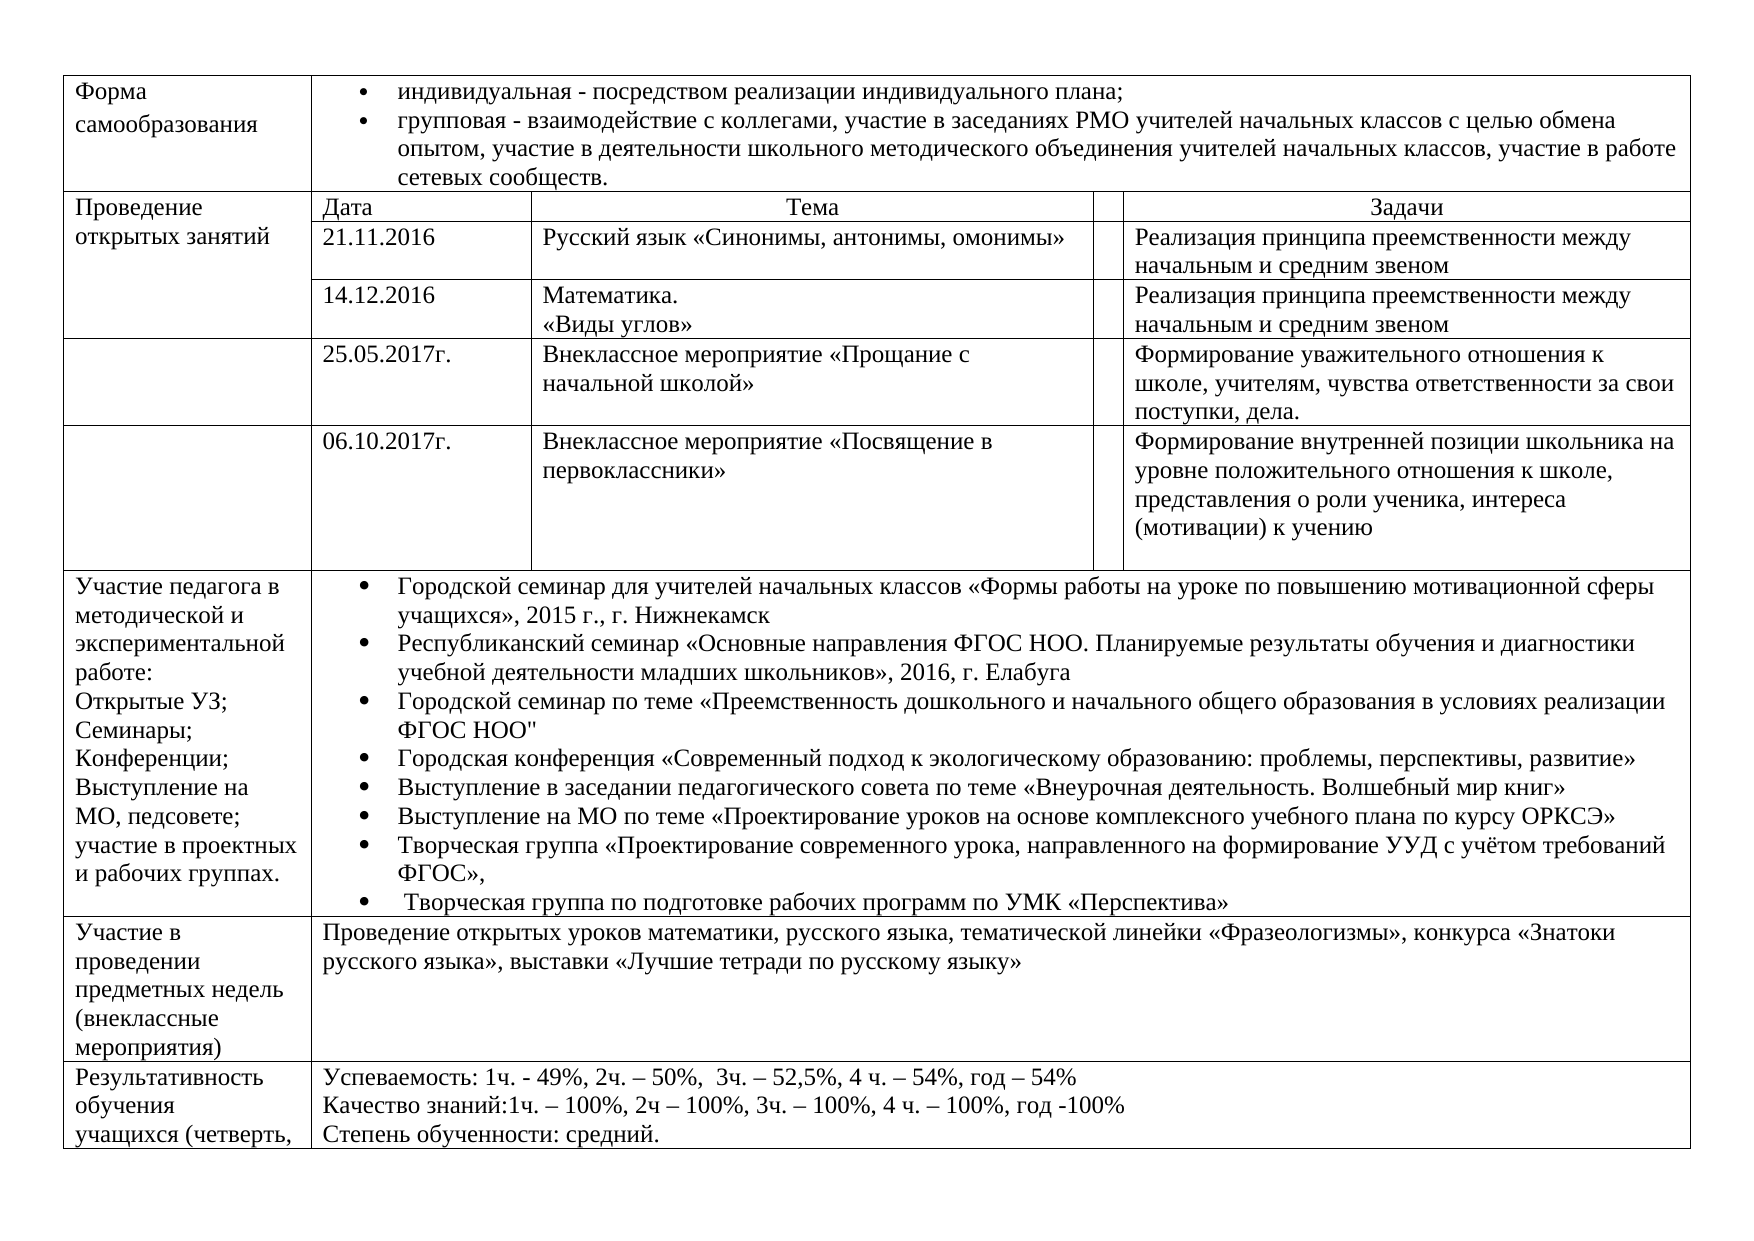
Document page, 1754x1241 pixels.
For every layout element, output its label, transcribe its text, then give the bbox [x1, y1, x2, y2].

table_cell Городской семинар для учителей начальных классов «Формы работы на уроке по повышению мотивационной сферы учащихся», 2015 г., г. Нижнекамск Республиканский семинар «Основные направления ФГОС НОО. Планируемые результаты обучения и диагностики учебной деятельности младших школьников», 2016, г. Елабуга Городской семинар по теме «Преемственность дошкольного и начального общего образования в условиях реализации ФГОС НОО" Городская конференция «Современный подход к экологическому образованию: проблемы, перспективы, развитие» Выступление в заседании педагогического совета по теме «Внеурочная деятельность. Волшебный мир книг» Выступление на МО по теме «Проектирование уроков на основе комплексного учебного плана по курсу ОРКСЭ» Творческая группа «Проектирование современного урока, направленного на формирование УУД с учётом требований ФГОС», Творческая группа по подготовке рабочих программ по УМК «Перспектива» [312, 571, 1690, 916]
table_cell Внеклассное мероприятие «Посвящение в первоклассники» [532, 426, 1093, 570]
table_cell 25.05.2017г. [312, 339, 531, 425]
table_cell Дата [312, 192, 531, 221]
table_cell Реализация принципа преемственности между начальным и средним звеном [1124, 222, 1690, 279]
table_cell Участие в проведении предметных недель (внеклассные мероприятия) [64, 917, 311, 1061]
table_cell Задачи [1124, 192, 1690, 221]
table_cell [64, 1062, 311, 1148]
table_cell Тема [532, 192, 1093, 221]
table_cell [64, 339, 311, 425]
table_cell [312, 1062, 1690, 1148]
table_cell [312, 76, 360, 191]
table_cell Форма самообразования [64, 76, 311, 191]
table_cell [1094, 222, 1123, 279]
table_cell [1094, 192, 1123, 221]
table_cell 14.12.2016 [312, 280, 531, 338]
table_cell Участие педагога в методической и экспериментальной работе: Открытые УЗ; Семинары; Конференции; Выступление на МО, педсовете; участие в проектных и рабочих группах. [64, 571, 311, 916]
table_cell [64, 426, 311, 570]
table_cell Проведение открытых занятий [64, 192, 311, 338]
table_cell 06.10.2017г. [312, 426, 531, 570]
table_cell Внеклассное мероприятие «Прощание с начальной школой» [532, 339, 1093, 425]
table_cell [1094, 339, 1123, 425]
table_cell Проведение открытых уроков математики, русского языка, тематической линейки «Фразеологизмы», конкурса «Знатоки русского языка», выставки «Лучшие тетради по русскому языку» [312, 917, 1690, 1061]
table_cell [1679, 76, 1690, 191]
table_cell 21.11.2016 [312, 222, 531, 279]
table_cell [1094, 280, 1123, 338]
table_cell Реализация принципа преемственности между начальным и средним звеном [1124, 280, 1690, 338]
table_cell Русский язык «Синонимы, антонимы, омонимы» [532, 222, 1093, 279]
table_cell Формирование внутренней позиции школьника на уровне положительного отношения к школе, представления о роли ученика, интереса (мотивации) к учению [1124, 426, 1690, 570]
table_cell Математика. «Виды углов» [532, 280, 1093, 338]
table_cell Формирование уважительного отношения к школе, учителям, чувства ответственности за свои поступки, дела. [1124, 339, 1690, 425]
table_cell [1094, 426, 1123, 570]
